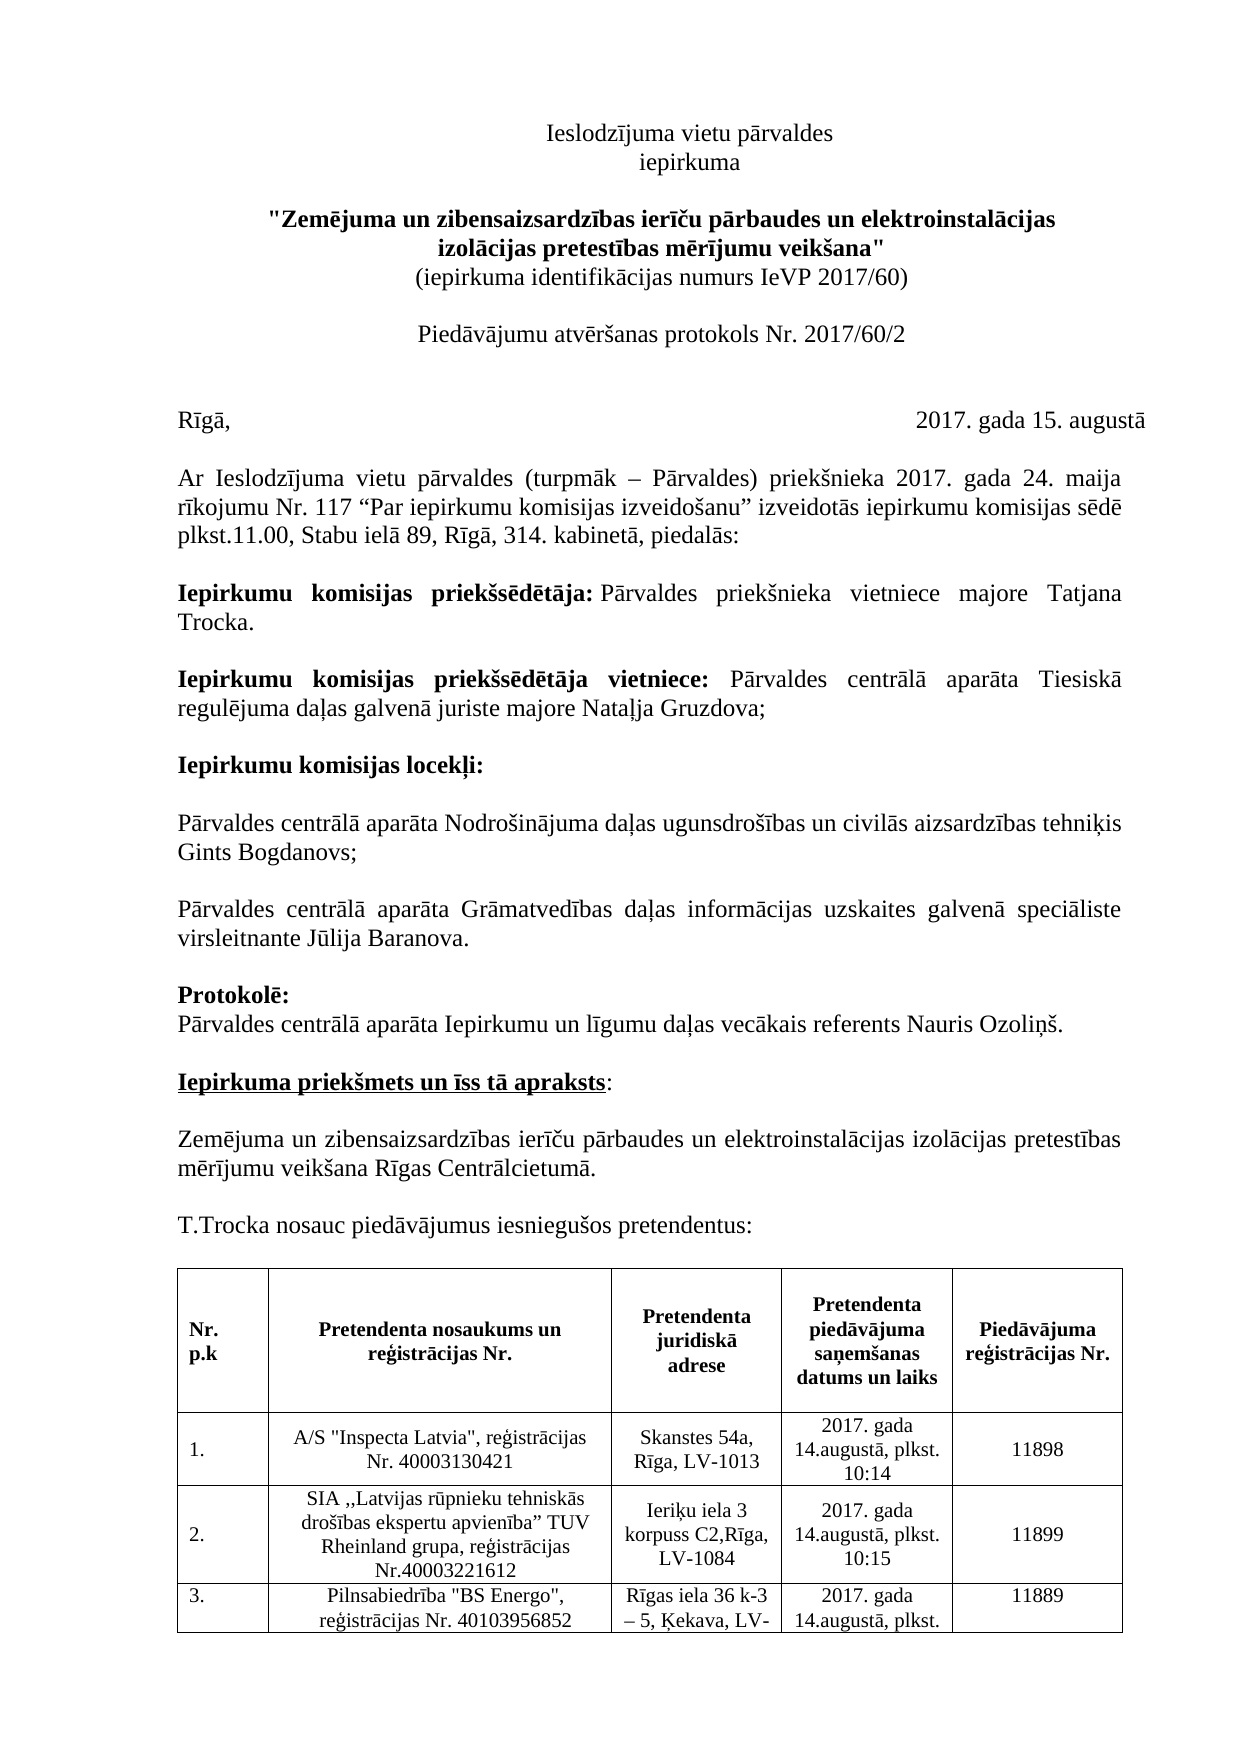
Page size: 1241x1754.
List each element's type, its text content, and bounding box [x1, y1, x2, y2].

table_cell 11889 [953, 1584, 1122, 1632]
text Ar Ieslodzījuma vietu pārvaldes (turpmāk – Pārvaldes) priekšnieka 2017. gada 24. maija rīkojumu Nr. 117 “Par iepirkumu komisijas izveidošanu” izveidotās iepirkumu komisijas sēdē plkst.11.00, Stabu ielā 89, Rīgā, 314. kabinetā, piedalās: [177, 463, 1122, 549]
table_header Pretendenta nosaukums un reģistrācijas Nr. [269, 1269, 611, 1412]
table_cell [269, 1584, 611, 1632]
text T.Trocka nosauc piedāvājumus iesniegušos pretendentus: [177, 1211, 1122, 1239]
table_header Pretendenta piedāvājuma saņemšanas datums un laiks [782, 1269, 952, 1412]
text Rīgā, 2017. gada 15. augustā [177, 406, 1122, 434]
text Pārvaldes centrālā aparāta Nodrošinājuma daļas ugunsdrošības un civilās aizsardzības tehniķis Gints Bogdanovs; [177, 808, 1122, 866]
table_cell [782, 1584, 952, 1632]
text Iepirkumu komisijas locekļi: [177, 751, 1122, 779]
text Zemējuma un zibensaizsardzības ierīču pārbaudes un elektroinstalācijas izolācijas pretestības mērījumu veikšana Rīgas Centrālcietumā. [177, 1124, 1122, 1182]
text Pārvaldes centrālā aparāta Grāmatvedības daļas informācijas uzskaites galvenā speciāliste virsleitnante Jūlija Baranova. [177, 894, 1122, 952]
text Iepirkumu komisijas priekšsēdētāja: Pārvaldes priekšnieka vietniece majore Tatjana Trocka. [177, 578, 1122, 636]
table_cell 1. [178, 1413, 268, 1485]
text Iepirkumu komisijas priekšsēdētāja vietniece: Pārvaldes centrālā aparāta Tiesiskā regulējuma daļas galvenā juriste majore Nataļja Gruzdova; [177, 664, 1122, 722]
table_header Nr. p.k [178, 1269, 268, 1412]
table_cell 3. [178, 1584, 268, 1632]
table_cell Skanstes 54a, Rīga, LV-1013 [612, 1413, 781, 1485]
text Piedāvājumu atvēršanas protokols Nr. 2017/60/2 [177, 319, 1146, 348]
text Ieslodzījuma vietu pārvaldes [177, 118, 1202, 147]
text Pārvaldes centrālā aparāta Iepirkumu un līgumu daļas vecākais referents Nauris Ozoliņš. [177, 1009, 1122, 1038]
text izolācijas pretestības mērījumu veikšana" [177, 233, 1146, 262]
table_cell Ieriķu iela 3 korpuss C2,Rīga, LV-1084 [612, 1486, 781, 1582]
table_header Pretendenta juridiskā adrese [612, 1269, 781, 1412]
table_cell 2017. gada 14.augustā, plkst. 10:14 [782, 1413, 952, 1485]
text Protokolē: [177, 981, 1122, 1009]
table_cell 2. [178, 1486, 268, 1582]
text (iepirkuma identifikācijas numurs IeVP 2017/60) [177, 262, 1146, 291]
text iepirkuma [177, 147, 1202, 176]
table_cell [612, 1584, 781, 1632]
text "Zemējuma un zibensaizsardzības ierīču pārbaudes un elektroinstalācijas [177, 204, 1146, 233]
table_cell 11898 [953, 1413, 1122, 1485]
table_header Piedāvājuma reģistrācijas Nr. [953, 1269, 1122, 1412]
table_cell 2017. gada 14.augustā, plkst. 10:15 [782, 1486, 952, 1582]
table_cell SIA ,,Latvijas rūpnieku tehniskās drošības ekspertu apvienība” TUV Rheinland grupa, reģistrācijas Nr.40003221612 [269, 1486, 611, 1582]
text Iepirkuma priekšmets un īss tā apraksts: [177, 1067, 1122, 1096]
table_cell 11899 [953, 1486, 1122, 1582]
table_cell A/S "Inspecta Latvia", reģistrācijas Nr. 40003130421 [269, 1413, 611, 1485]
